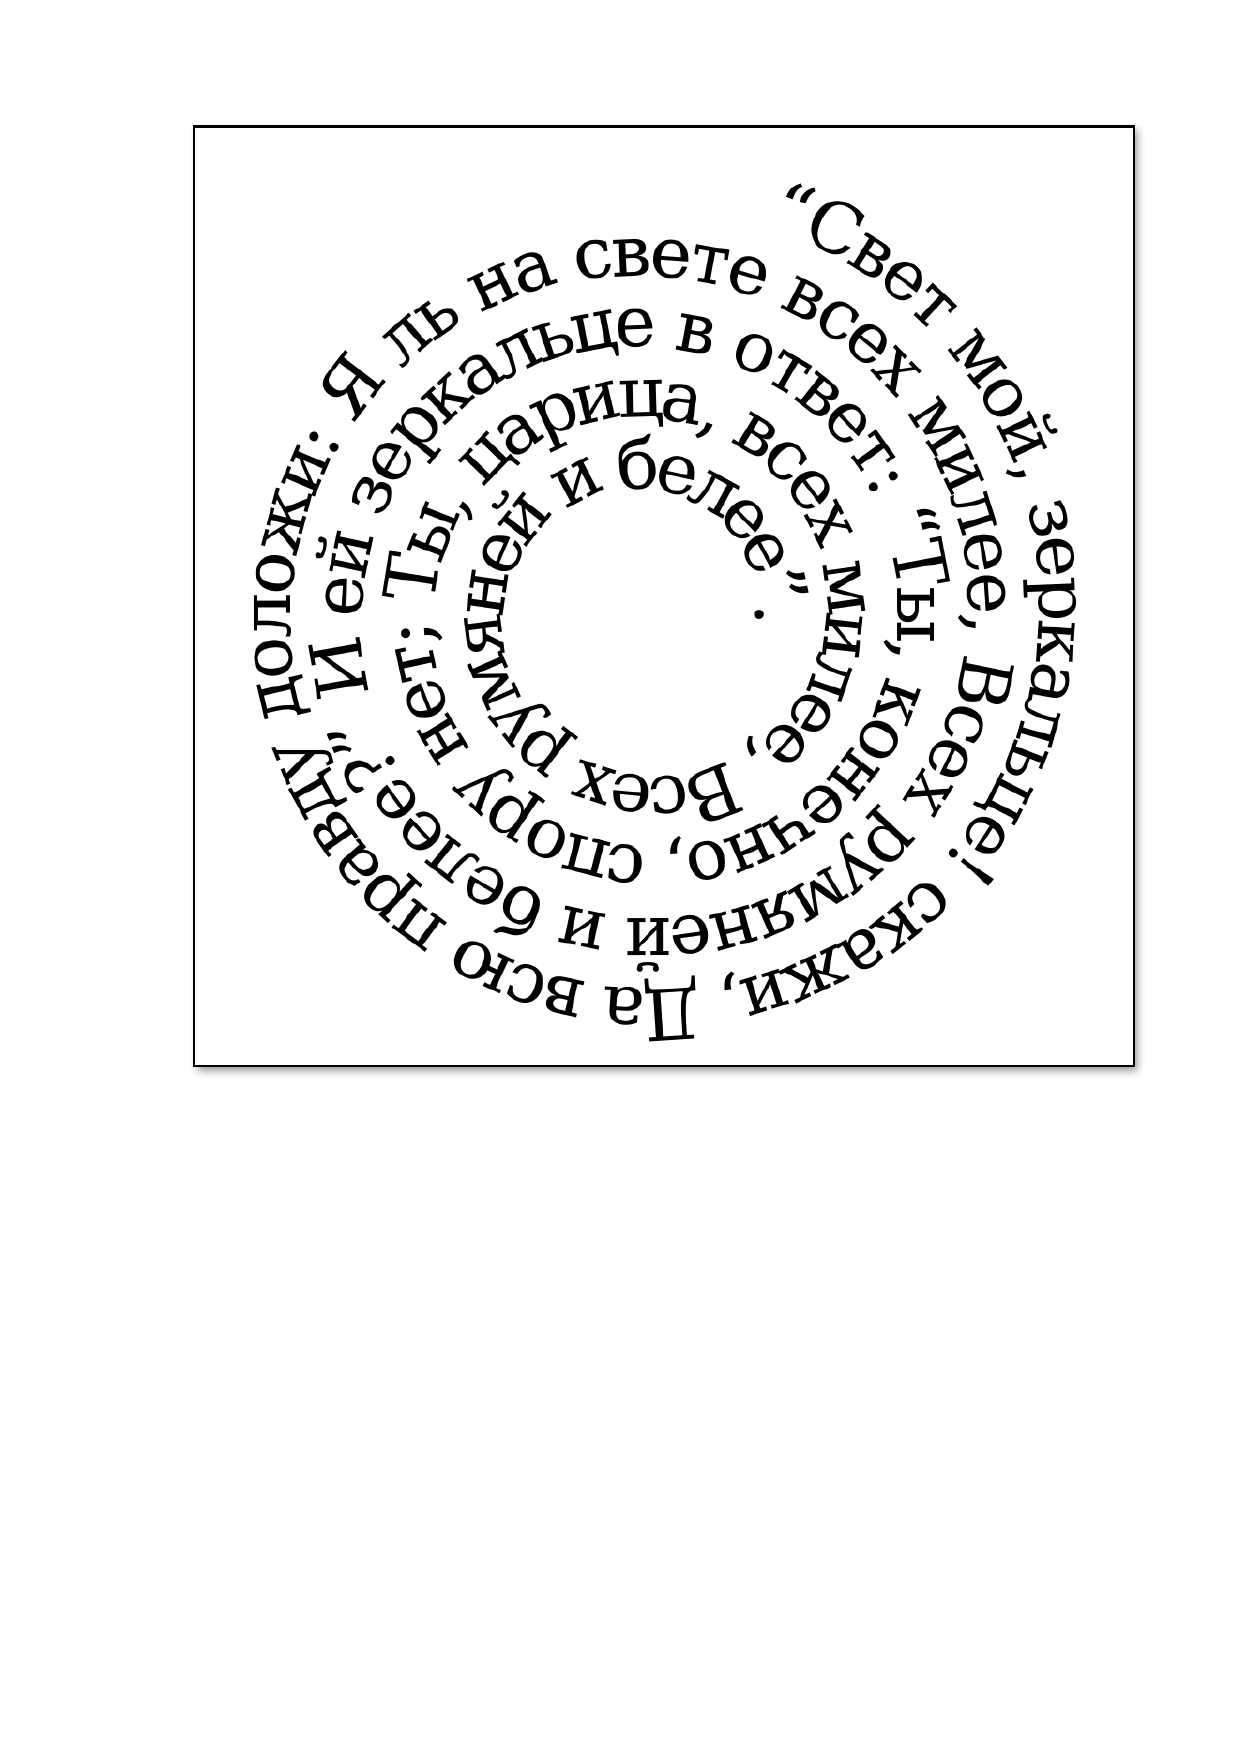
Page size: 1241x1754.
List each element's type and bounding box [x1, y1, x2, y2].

picture [195, 128, 1133, 1065]
